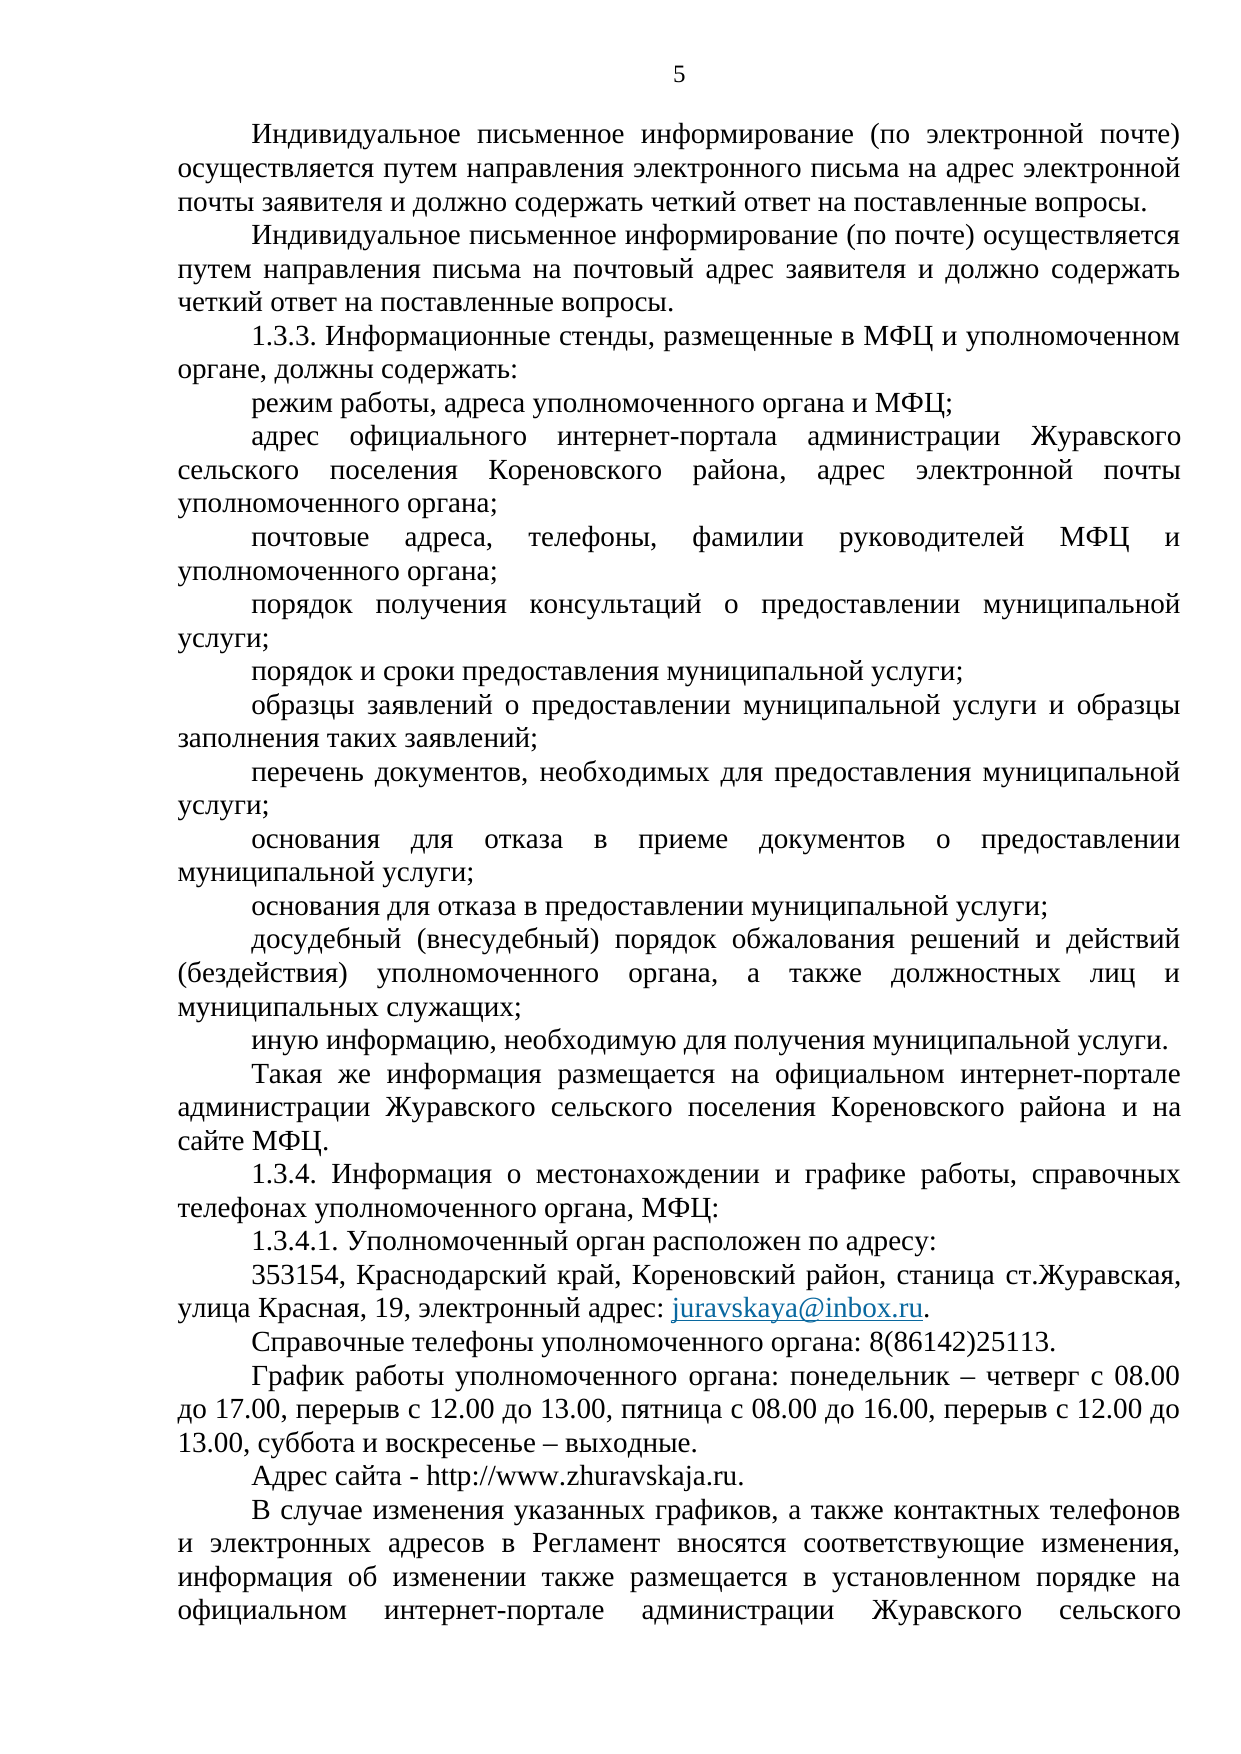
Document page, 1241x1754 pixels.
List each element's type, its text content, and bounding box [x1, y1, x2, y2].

text Адрес сайта - http://www.zhuravskaja.ru. [177, 1458, 1181, 1492]
text иную информацию, необходимую для получения муниципальной услуги. [177, 1022, 1181, 1056]
text Такая же информация размещается на официальном интернет-портале администрации Журавского сельского поселения Кореновского района и на сайте МФЦ. [177, 1056, 1181, 1156]
text досудебный (внесудебный) порядок обжалования решений и действий (бездействия) уполномоченного органа, а также должностных лиц и муниципальных служащих; [177, 922, 1181, 1022]
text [177, 1492, 1181, 1626]
text Индивидуальное письменное информирование (по почте) осуществляется путем направления письма на почтовый адрес заявителя и должно содержать четкий ответ на поставленные вопросы. [177, 217, 1181, 318]
text График работы уполномоченного органа: понедельник – четверг с 08.00 до 17.00, перерыв с 12.00 до 13.00, пятница с 08.00 до 16.00, перерыв с 12.00 до 13.00, суббота и воскресенье – выходные. [177, 1358, 1181, 1458]
text Индивидуальное письменное информирование (по электронной почте) осуществляется путем направления электронного письма на адрес электронной почты заявителя и должно содержать четкий ответ на поставленные вопросы. [177, 117, 1181, 217]
text почтовые адреса, телефоны, фамилии руководителей МФЦ и уполномоченного органа; [177, 519, 1181, 586]
text Справочные телефоны уполномоченного органа: 8(86142)25113. [177, 1324, 1181, 1358]
text 1.3.4. Информация о местонахождении и графике работы, справочных телефонах уполномоченного органа, МФЦ: [177, 1156, 1181, 1223]
text порядок и сроки предоставления муниципальной услуги; [177, 653, 1181, 687]
text 1.3.4.1. Уполномоченный орган расположен по адресу: [177, 1223, 1181, 1257]
text основания для отказа в приеме документов о предоставлении муниципальной услуги; [177, 821, 1181, 888]
text образцы заявлений о предоставлении муниципальной услуги и образцы заполнения таких заявлений; [177, 687, 1181, 754]
text адрес официального интернет-портала администрации Журавского сельского поселения Кореновского района, адрес электронной почты уполномоченного органа; [177, 418, 1181, 519]
text основания для отказа в предоставлении муниципальной услуги; [177, 888, 1181, 922]
text режим работы, адреса уполномоченного органа и МФЦ; [177, 385, 1181, 418]
text 353154, Краснодарский край, Кореновский район, станица ст.Журавская, улица Красная, 19, электронный адрес: juravskaya@inbox.ru. [177, 1257, 1181, 1324]
text перечень документов, необходимых для предоставления муниципальной услуги; [177, 754, 1181, 821]
text порядок получения консультаций о предоставлении муниципальной услуги; [177, 586, 1181, 653]
text 1.3.3. Информационные стенды, размещенные в МФЦ и уполномоченном органе, должны содержать: [177, 318, 1181, 385]
